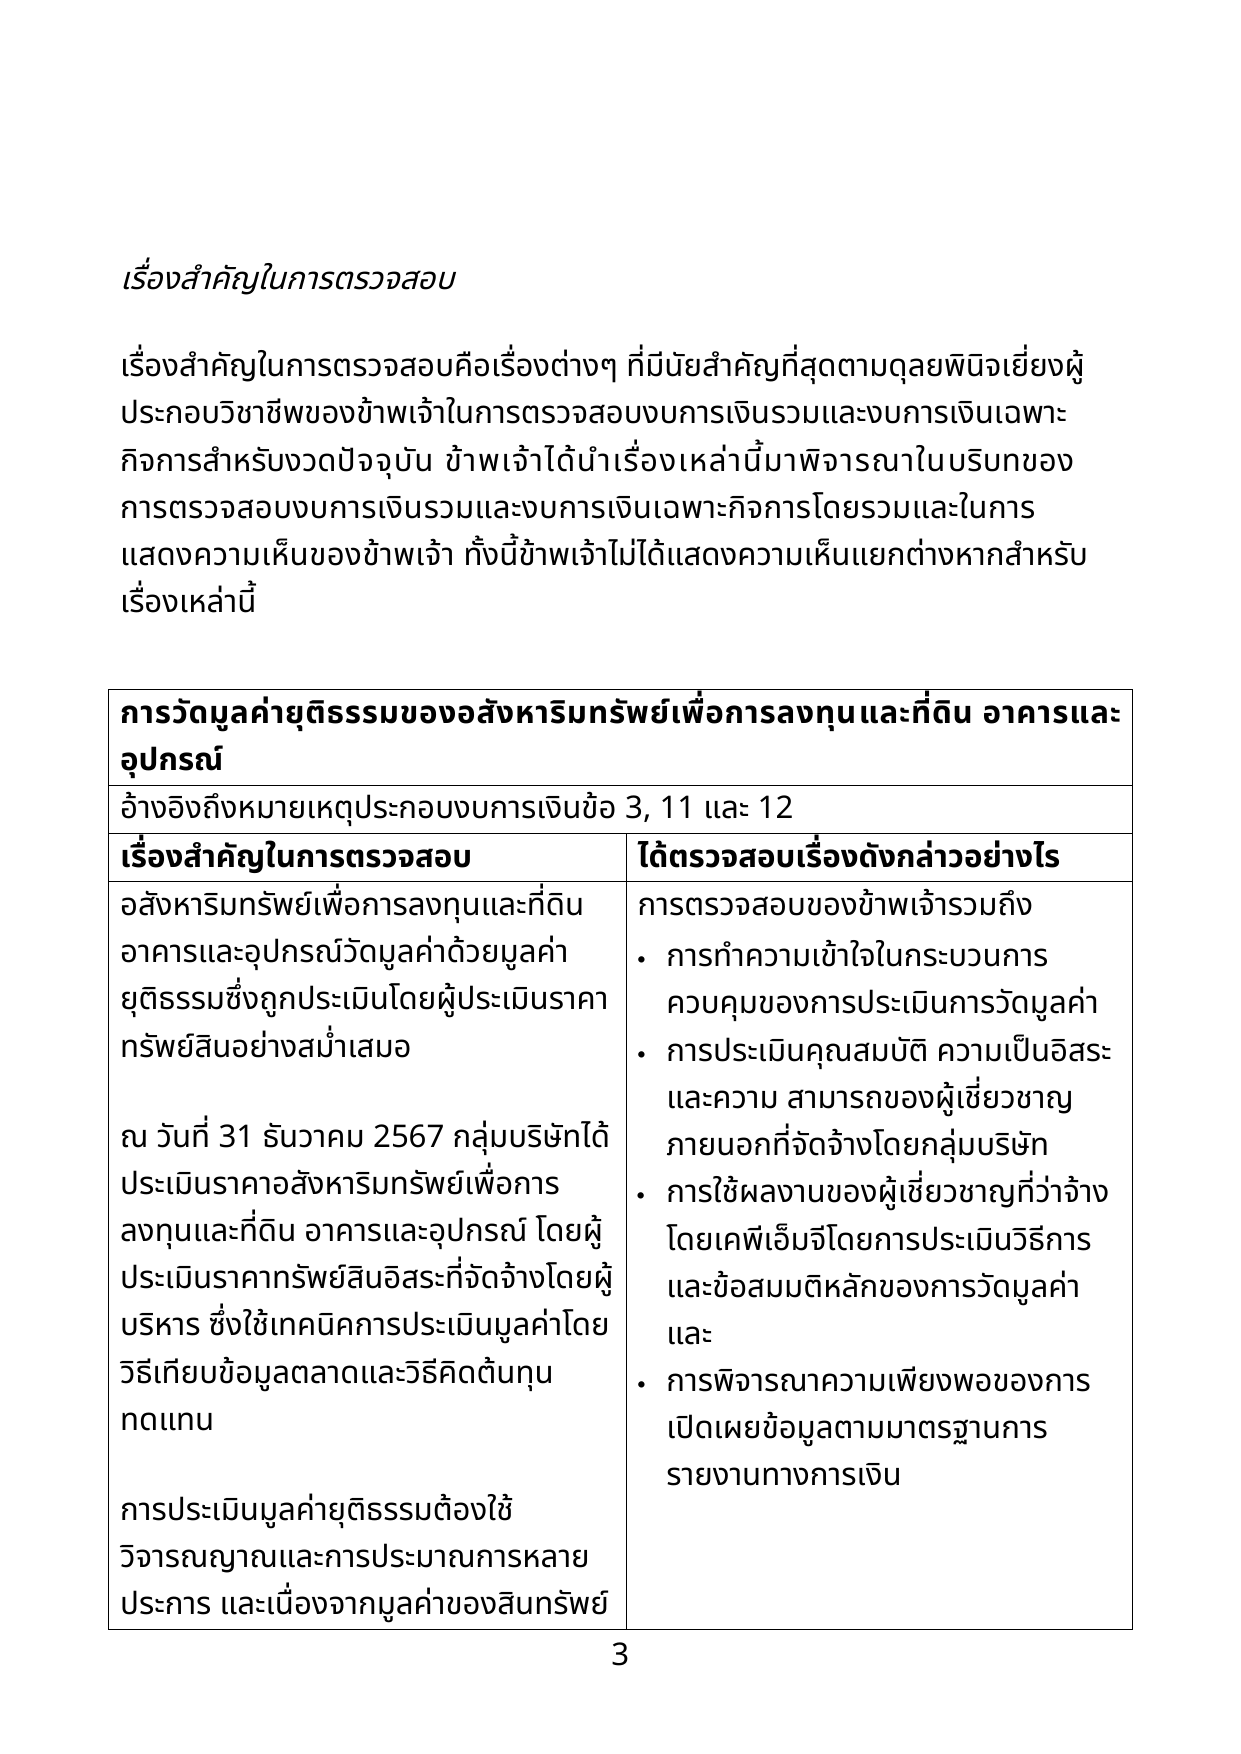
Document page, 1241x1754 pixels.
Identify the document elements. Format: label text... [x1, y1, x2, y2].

text เรื่องสำคัญในการตรวจสอบคือเรื่องต่างๆ ที่มีนัยสำคัญที่สุดตามดุลยพินิจเยี่ยงผู้ประกอบวิชาชีพของข้าพเจ้าในการตรวจสอบงบการเงินรวมและงบการเงินเฉพาะกิจการสำหรับงวดปัจจุบัน ข้าพเจ้าได้นำเรื่องเหล่านี้มาพิจารณาในบริบทของการตรวจสอบงบการเงินรวมและงบการเงินเฉพาะกิจการโดยรวมและในการแสดงความเห็นของข้าพเจ้า ทั้งนี้ข้าพเจ้าไม่ได้แสดงความเห็นแยกต่างหากสำหรับเรื่องเหล่านี้ [120, 343, 1109, 627]
table_header การวัดมูลค่ายุติธรรมของอสังหาริมทรัพย์เพื่อการลงทุนและที่ดิน อาคารและอุปกรณ์ [109, 690, 1132, 784]
table_cell อ้างอิงถึงหมายเหตุประกอบงบการเงินข้อ 3, 11 และ 12 [109, 786, 1132, 833]
text เรื่องสำคัญในการตรวจสอบ [120, 257, 1120, 304]
table_cell ได้ตรวจสอบเรื่องดังกล่าวอย่างไร [627, 834, 1132, 881]
table_cell เรื่องสำคัญในการตรวจสอบ [109, 834, 626, 881]
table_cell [109, 882, 626, 1628]
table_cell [627, 882, 1132, 1628]
